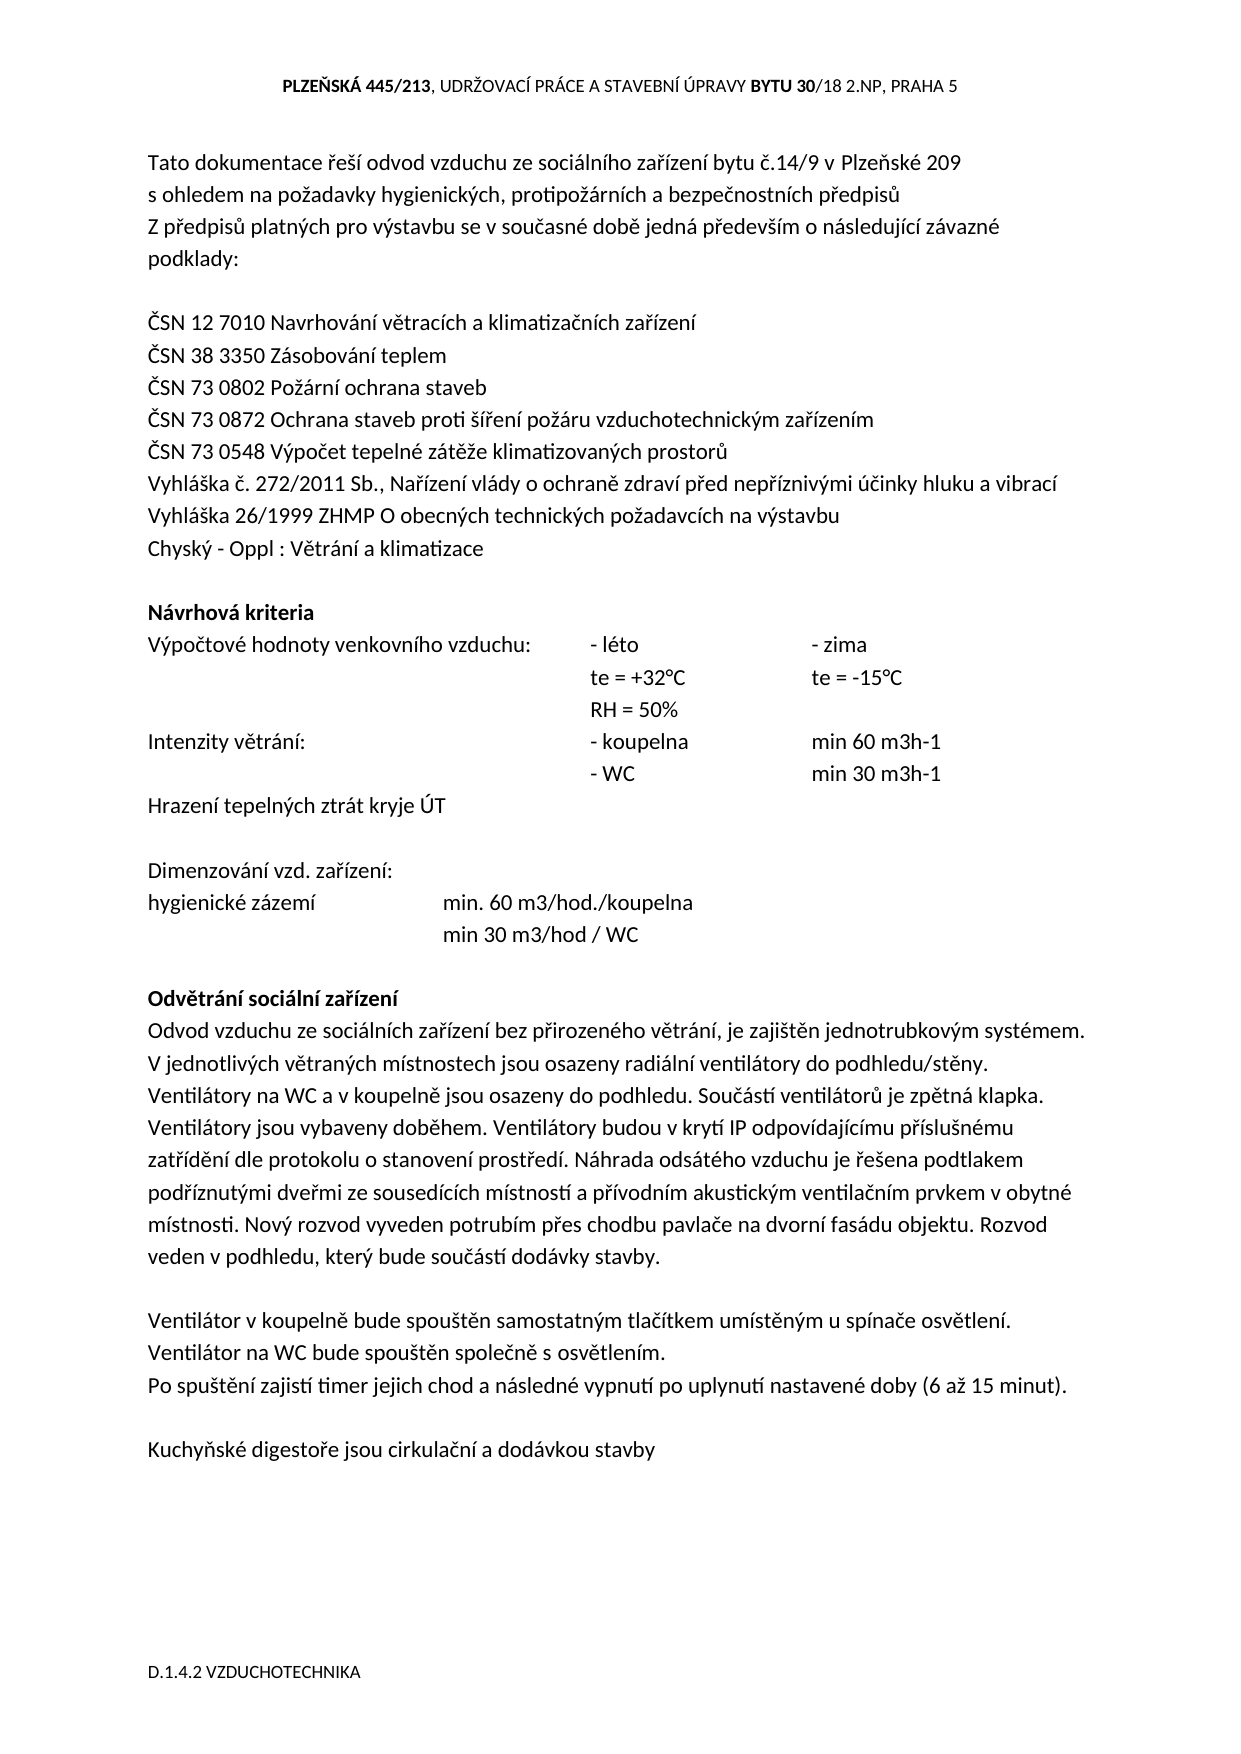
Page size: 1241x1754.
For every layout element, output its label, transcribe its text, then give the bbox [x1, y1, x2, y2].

text Tato dokumentace řeší odvod vzduchu ze sociálního zařízení bytu č.14/9 v Plzeňské 209 [148, 148, 1093, 176]
text Po spuštění zajistí timer jejich chod a následné vypnutí po uplynutí nastavené doby (6 až 15 minut). [148, 1371, 1093, 1399]
text ČSN 38 3350 Zásobování teplem [148, 341, 1093, 369]
text Chyský - Oppl : Větrání a klimatizace [148, 534, 1093, 562]
text Výpočtové hodnoty venkovního vzduchu: - léto - zima [148, 630, 1093, 658]
text hygienické zázemí min. 60 m3/hod./koupelna [148, 888, 1093, 916]
text Vyhláška 26/1999 ZHMP O obecných technických požadavcích na výstavbu [148, 502, 1093, 530]
text s ohledem na požadavky hygienických, protipožárních a bezpečnostních předpisů [148, 180, 1093, 208]
text Hrazení tepelných ztrát kryje ÚT [148, 791, 1093, 819]
text RH = 50% [516, 695, 1093, 723]
text te = +32°C te = -15°C [516, 663, 1093, 691]
text - WC min 30 m3h-1 [516, 759, 1093, 787]
text Kuchyňské digestoře jsou cirkulační a dodávkou stavby [148, 1435, 1093, 1463]
text Ventilátor v koupelně bude spouštěn samostatným tlačítkem umístěným u spínače osvětlení. [148, 1306, 1093, 1334]
text Odvětrání sociální zařízení [148, 984, 1093, 1012]
text Intenzity větrání: - koupelna min 60 m3h-1 [148, 727, 1093, 755]
text Vyhláška č. 272/2011 Sb., Nařízení vlády o ochraně zdraví před nepříznivými účinky hluku a vibrací [148, 469, 1093, 497]
text Dimenzování vzd. zařízení: [148, 856, 1093, 884]
text ČSN 73 0872 Ochrana staveb proti šíření požáru vzduchotechnickým zařízením [148, 405, 1093, 433]
text min 30 m3/hod / WC [148, 920, 1093, 948]
text Návrhová kriteria [148, 598, 1093, 626]
text Odvod vzduchu ze sociálních zařízení bez přirozeného větrání, je zajištěn jednotrubkovým systémem. V jednotlivých větraných místnostech jsou osazeny radiální ventilátory do podhledu/stěny. Ventilátory na WC a v koupelně jsou osazeny do podhledu. Součástí ventilátorů je zpětná klapka. Ventilátory jsou vybaveny doběhem. Ventilátory budou v krytí IP odpovídajícímu příslušnému zatřídění dle protokolu o stanovení prostředí. Náhrada odsátého vzduchu je řešena podtlakem podříznutými dveřmi ze sousedících místností a přívodním akustickým ventilačním prvkem v obytné místnosti. Nový rozvod vyveden potrubím přes chodbu pavlače na dvorní fasádu objektu. Rozvod veden v podhledu, který bude součástí dodávky stavby. [148, 1017, 1093, 1270]
text ČSN 73 0548 Výpočet tepelné zátěže klimatizovaných prostorů [148, 437, 1093, 465]
text Ventilátor na WC bude spouštěn společně s osvětlením. [148, 1338, 1093, 1367]
text ČSN 12 7010 Navrhování větracích a klimatizačních zařízení [148, 308, 1093, 337]
text Z předpisů platných pro výstavbu se v současné době jedná především o následující závazné podklady: [148, 212, 1093, 272]
text ČSN 73 0802 Požární ochrana staveb [148, 373, 1093, 401]
